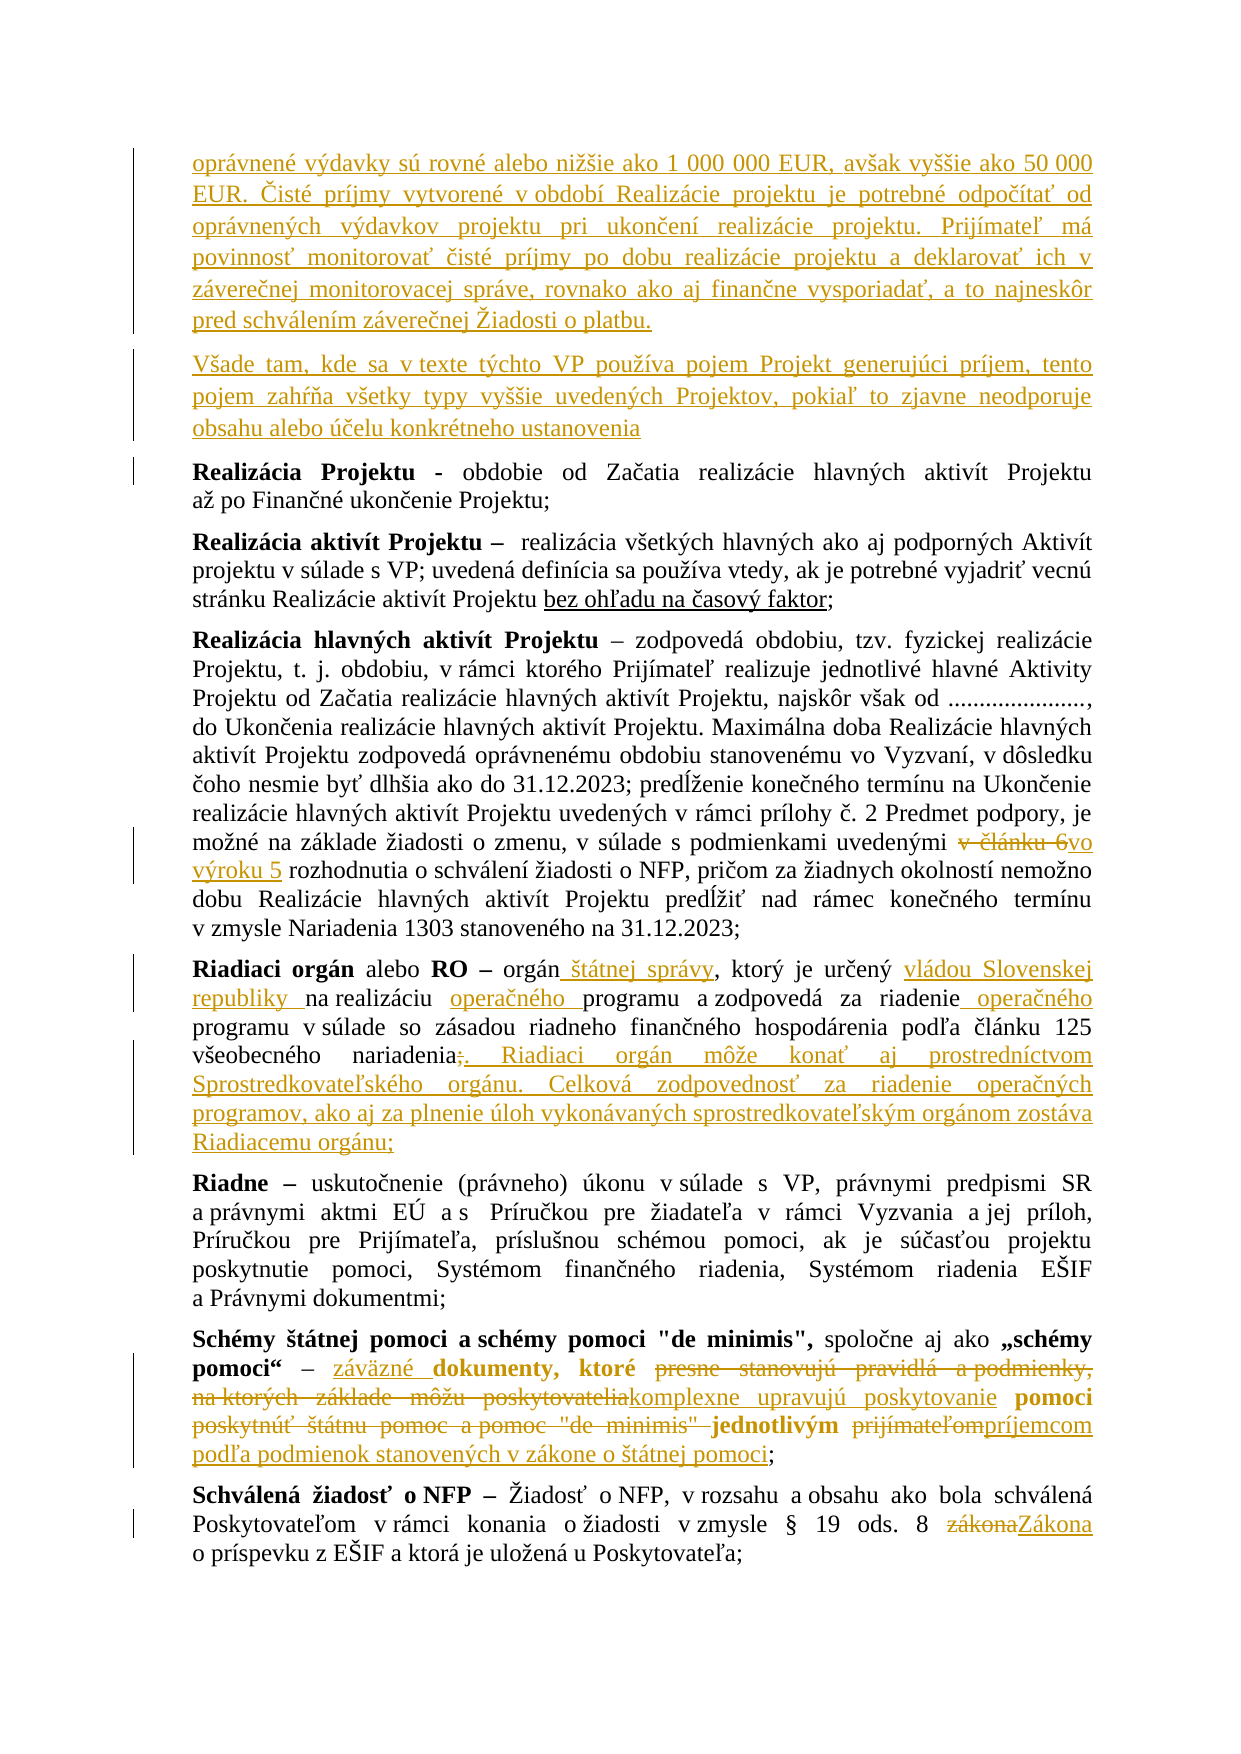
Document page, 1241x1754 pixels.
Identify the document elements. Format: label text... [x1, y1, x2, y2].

text Realizácia aktivít Projektu – realizácia všetkých hlavných ako aj podporných Aktivít projektu v súlade s VP; uvedená definícia sa používa vtedy, ak je potrebné vyjadriť vecnú stránku Realizácie aktivít Projektu bez ohľadu na časový faktor; [192, 527, 1093, 613]
text Realizácia Projektu - obdobie od Začatia realizácie hlavných aktivít Projektu až po Finančné ukončenie Projektu; [192, 457, 1093, 514]
text Riadiaci orgán alebo RO – orgán, ktorý je určený na realizáciu programu a zodpovedá za riadenie programu v súlade so zásadou riadneho finančného hospodárenia podľa článku 125 všeobecného nariadenia [192, 1096, 1093, 1123]
text Schémy štátnej pomoci a schémy pomoci "de minimis", spoločne aj ako „schémy pomoci“ – dokumenty, ktoré pomoci jednotlivým ; [192, 1324, 1093, 1468]
text Riadiaci orgán alebo RO – orgán, ktorý je určený na realizáciu programu a zodpovedá za riadenie programu v súlade so zásadou riadneho finančného hospodárenia podľa článku 125 všeobecného nariadenia [192, 1124, 1093, 1155]
text Realizácia hlavných aktivít Projektu – zodpovedá obdobiu, tzv. fyzickej realizácie Projektu, t. j. obdobiu, v rámci ktorého Prijímateľ realizuje jednotlivé hlavné Aktivity Projektu od Začatia realizácie hlavných aktivít Projektu, najskôr však od ......................, do Ukončenia realizácie hlavných aktivít Projektu. Maximálna doba Realizácie hlavných aktivít Projektu zodpovedá oprávnenému obdobiu stanovenému vo Vyzvaní, v dôsledku čoho nesmie byť dlhšia ako do 31.12.2023; predĺženie konečného termínu na Ukončenie realizácie hlavných aktivít Projektu uvedených v rámci prílohy č. 2 Predmet podpory, je možné na základe žiadosti o zmenu, v súlade s podmienkami uvedenými rozhodnutia o schválení žiadosti o NFP, pričom za žiadnych okolností nemožno dobu Realizácie hlavných aktivít Projektu predĺžiť nad rámec konečného termínu v zmysle Nariadenia 1303 stanoveného na 31.12.2023; [192, 625, 1093, 942]
list Riadne – uskutočnenie (právneho) úkonu v súlade s VP, právnymi predpismi SR a právnymi aktmi EÚ a s Príručkou pre žiadateľa v rámci Vyzvania a jej príloh, Príručkou pre Prijímateľa, príslušnou schémou pomoci, ak je súčasťou projektu poskytnutie pomoci, Systémom finančného riadenia, Systémom riadenia EŠIF a Právnymi dokumentmi; [192, 1168, 1093, 1312]
text Riadiaci orgán alebo RO – orgán, ktorý je určený na realizáciu programu a zodpovedá za riadenie programu v súlade so zásadou riadneho finančného hospodárenia podľa článku 125 všeobecného nariadenia [192, 954, 1093, 1094]
text Schválená žiadosť o NFP – Žiadosť o NFP, v rozsahu a obsahu ako bola schválená Poskytovateľom v rámci konania o žiadosti v zmysle § 19 ods. 8 o príspevku z EŠIF a ktorá je uložená u Poskytovateľa; [192, 1480, 1093, 1567]
